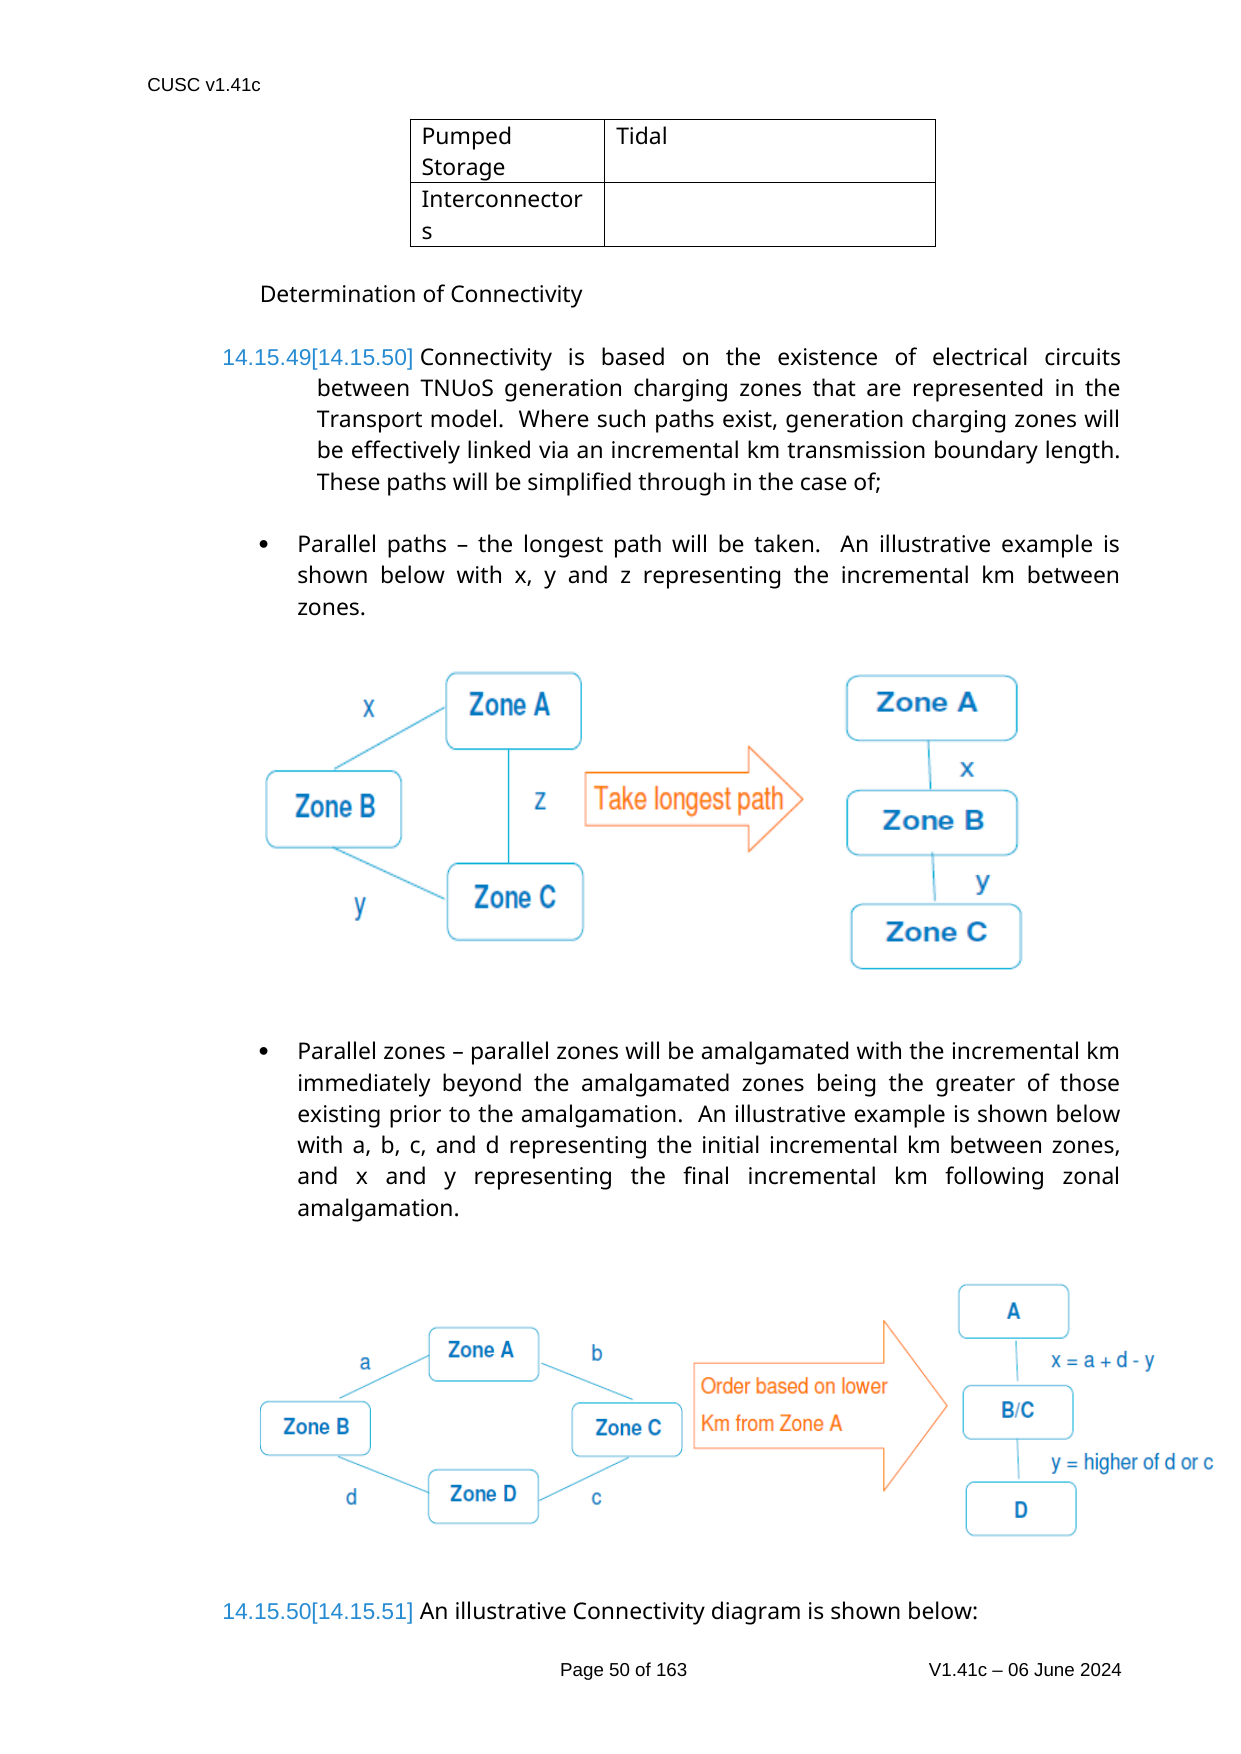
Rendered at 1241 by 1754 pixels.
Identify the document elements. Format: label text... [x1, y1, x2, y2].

picture [259, 653, 1054, 1004]
table_cell [605, 183, 935, 246]
table_cell Interconnectors [411, 183, 604, 246]
table_cell Pumped Storage [411, 120, 604, 182]
picture [259, 1253, 1223, 1564]
list Parallel zones – parallel zones will be amalgamated with the incremental km immediately beyond the amalgamated zones being the greater of those existing prior to the amalgamation. An illustrative example is shown below with a, b, c, and d representing the initial incremental km between zones, and x and y representing the final incremental km following zonal amalgamation. [259, 1035, 1121, 1223]
text Determination of Connectivity [259, 278, 1121, 309]
list Parallel paths – the longest path will be taken. An illustrative example is shown below with x, y and z representing the incremental km between zones. [259, 528, 1121, 622]
list Connectivity is based on the existence of electrical circuits between TNUoS generation charging zones that are represented in the Transport model. Where such paths exist, generation charging zones will be effectively linked via an incremental km transmission boundary length. These paths will be simplified through in the case of; [222, 341, 1121, 497]
table_cell Tidal [605, 120, 935, 182]
list An illustrative Connectivity diagram is shown below: [222, 1595, 1121, 1626]
